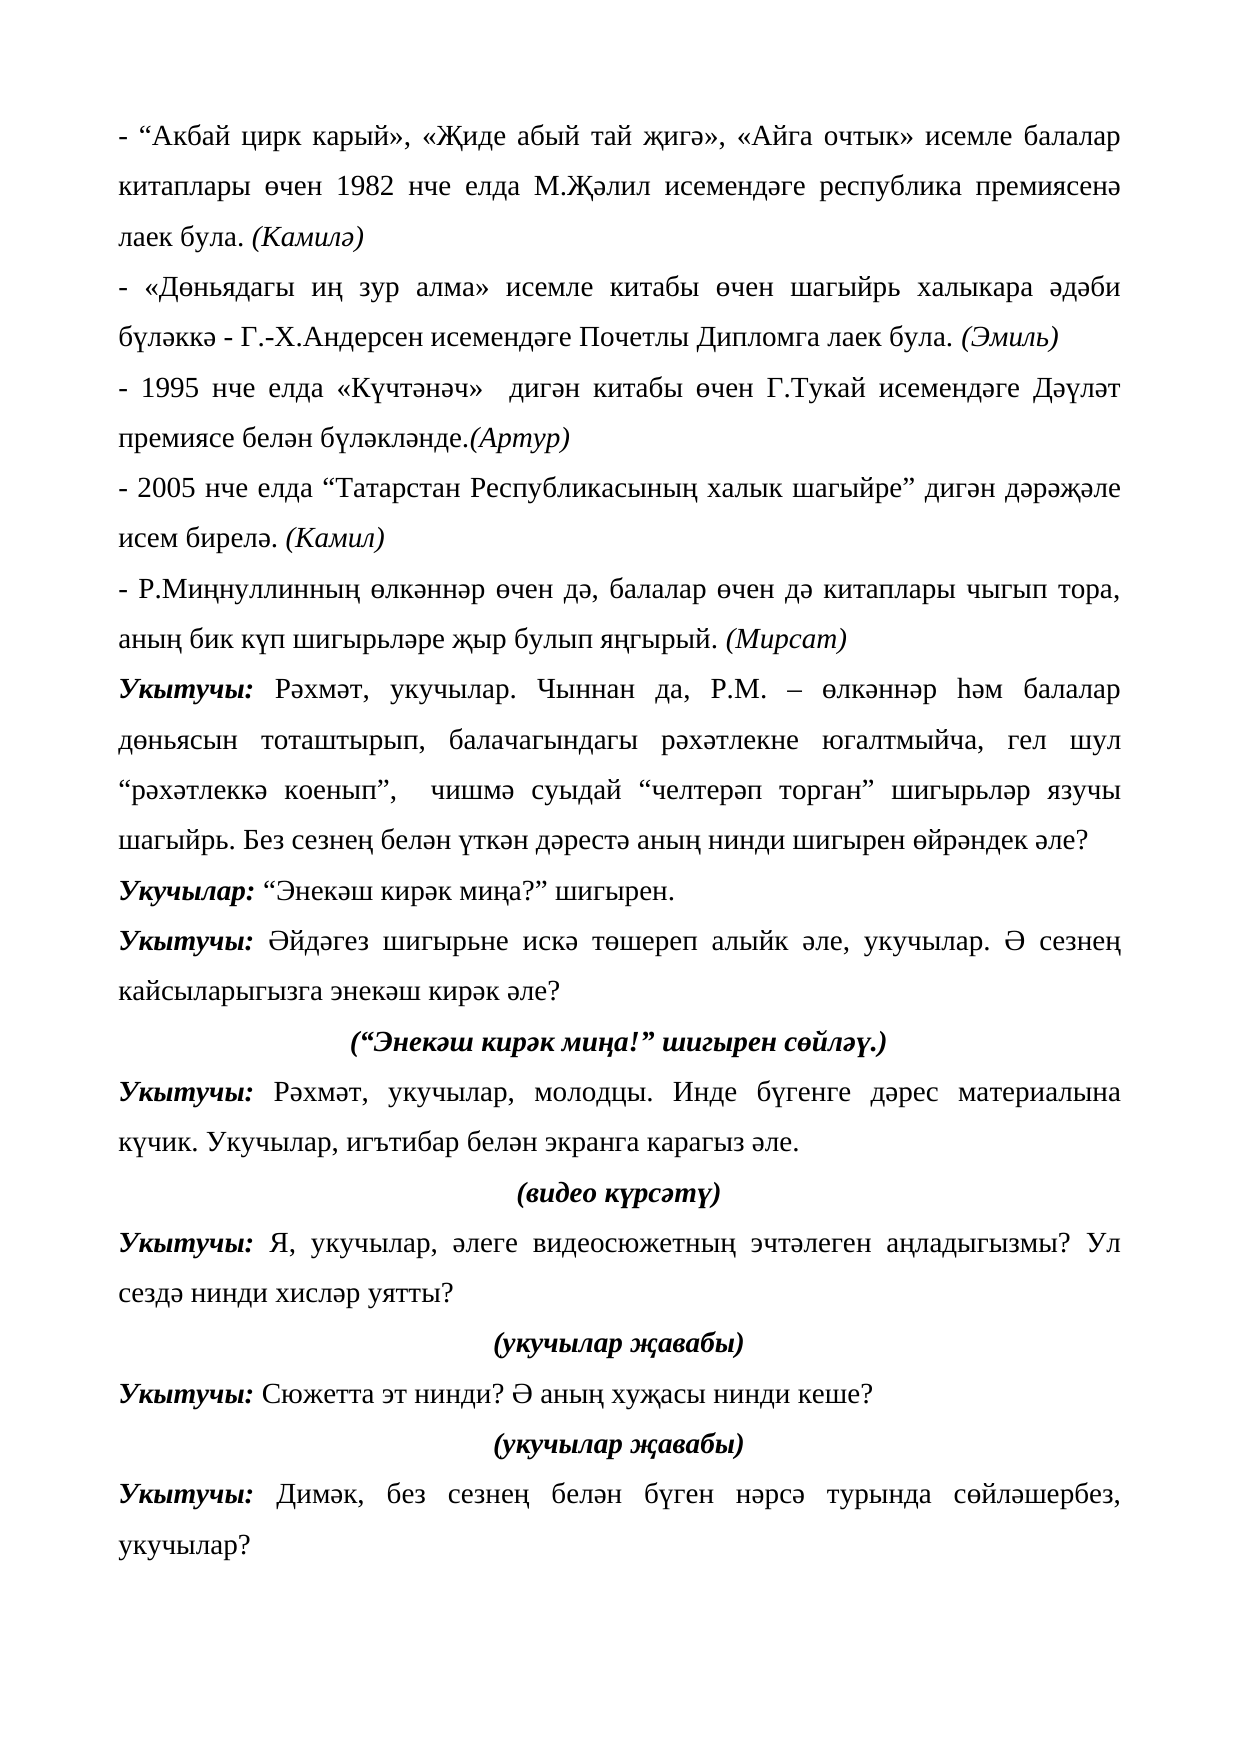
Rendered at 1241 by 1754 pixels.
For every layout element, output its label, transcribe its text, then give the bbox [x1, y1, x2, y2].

text - 2005 нче елда “Татарстан Республикасының халык шагыйре” дигән дәрәҗәле исем бирелә. (Камил) [118, 470, 1122, 554]
text (видео күрсәтү) [118, 1175, 1122, 1208]
text (укучылар җавабы) [118, 1426, 1122, 1460]
text (укучылар җавабы) [118, 1326, 1122, 1359]
text Укытучы: Сюжетта эт нинди? Ә аның хуҗасы нинди кеше? [118, 1376, 1122, 1409]
text Укучылар: “Энекәш кирәк миңа?” шигырен. [118, 873, 1122, 906]
text Укытучы: Әйдәгез шигырьне искә төшереп алыйк әле, укучылар. Ә сезнең кайсыларыгызга энекәш кирәк әле? [118, 923, 1122, 1007]
text - Р.Миңнуллинның өлкәннәр өчен дә, балалар өчен дә китаплары чыгып тора, аның бик күп шигырьләре җыр булып яңгырый. (Мирсат) [118, 571, 1122, 655]
text Укытучы: Я, укучылар, әлеге видеосюжетның эчтәлеген аңладыгызмы? Ул сездә нинди хисләр уятты? [118, 1225, 1122, 1309]
text Укытучы: Рәхмәт, укучылар. Чыннан да, Р.М. – өлкәннәр һәм балалар дөньясын тоташтырып, балачагындагы рәхәтлекне югалтмыйча, гел шул “рәхәтлеккә коенып”, чишмә суыдай “челтерәп торган” шигырьләр язучы шагыйрь. Без сезнең белән үткән дәрестә аның нинди шигырен өйрәндек әле? [118, 672, 1122, 856]
text Укытучы: Рәхмәт, укучылар, молодцы. Инде бүгенге дәрес материалына күчик. Укучылар, игътибар белән экранга карагыз әле. [118, 1074, 1122, 1158]
text Укытучы: Димәк, без сезнең белән бүген нәрсә турында сөйләшербез, укучылар? [118, 1477, 1122, 1560]
text (“Энекәш кирәк миңа!” шигырен сөйләү.) [118, 1024, 1122, 1057]
text - «Дөньядагы иң зур алма» исемле китабы өчен шагыйрь халыкара әдәби бүләккә - Г.-Х.Андерсен исемендәге Почетлы Дипломга лаек була. (Эмиль) [118, 269, 1122, 353]
text - 1995 нче елда «Күчтәнәч» дигән китабы өчен Г.Тукай исемендәге Дәүләт премиясе белән бүләкләнде.(Артур) [118, 370, 1122, 453]
text - “Акбай цирк карый», «Җиде абый тай җигә», «Айга очтык» исемле балалар китаплары өчен 1982 нче елда М.Җәлил исемендәге республика премиясенә лаек була. (Камилә) [118, 118, 1122, 252]
